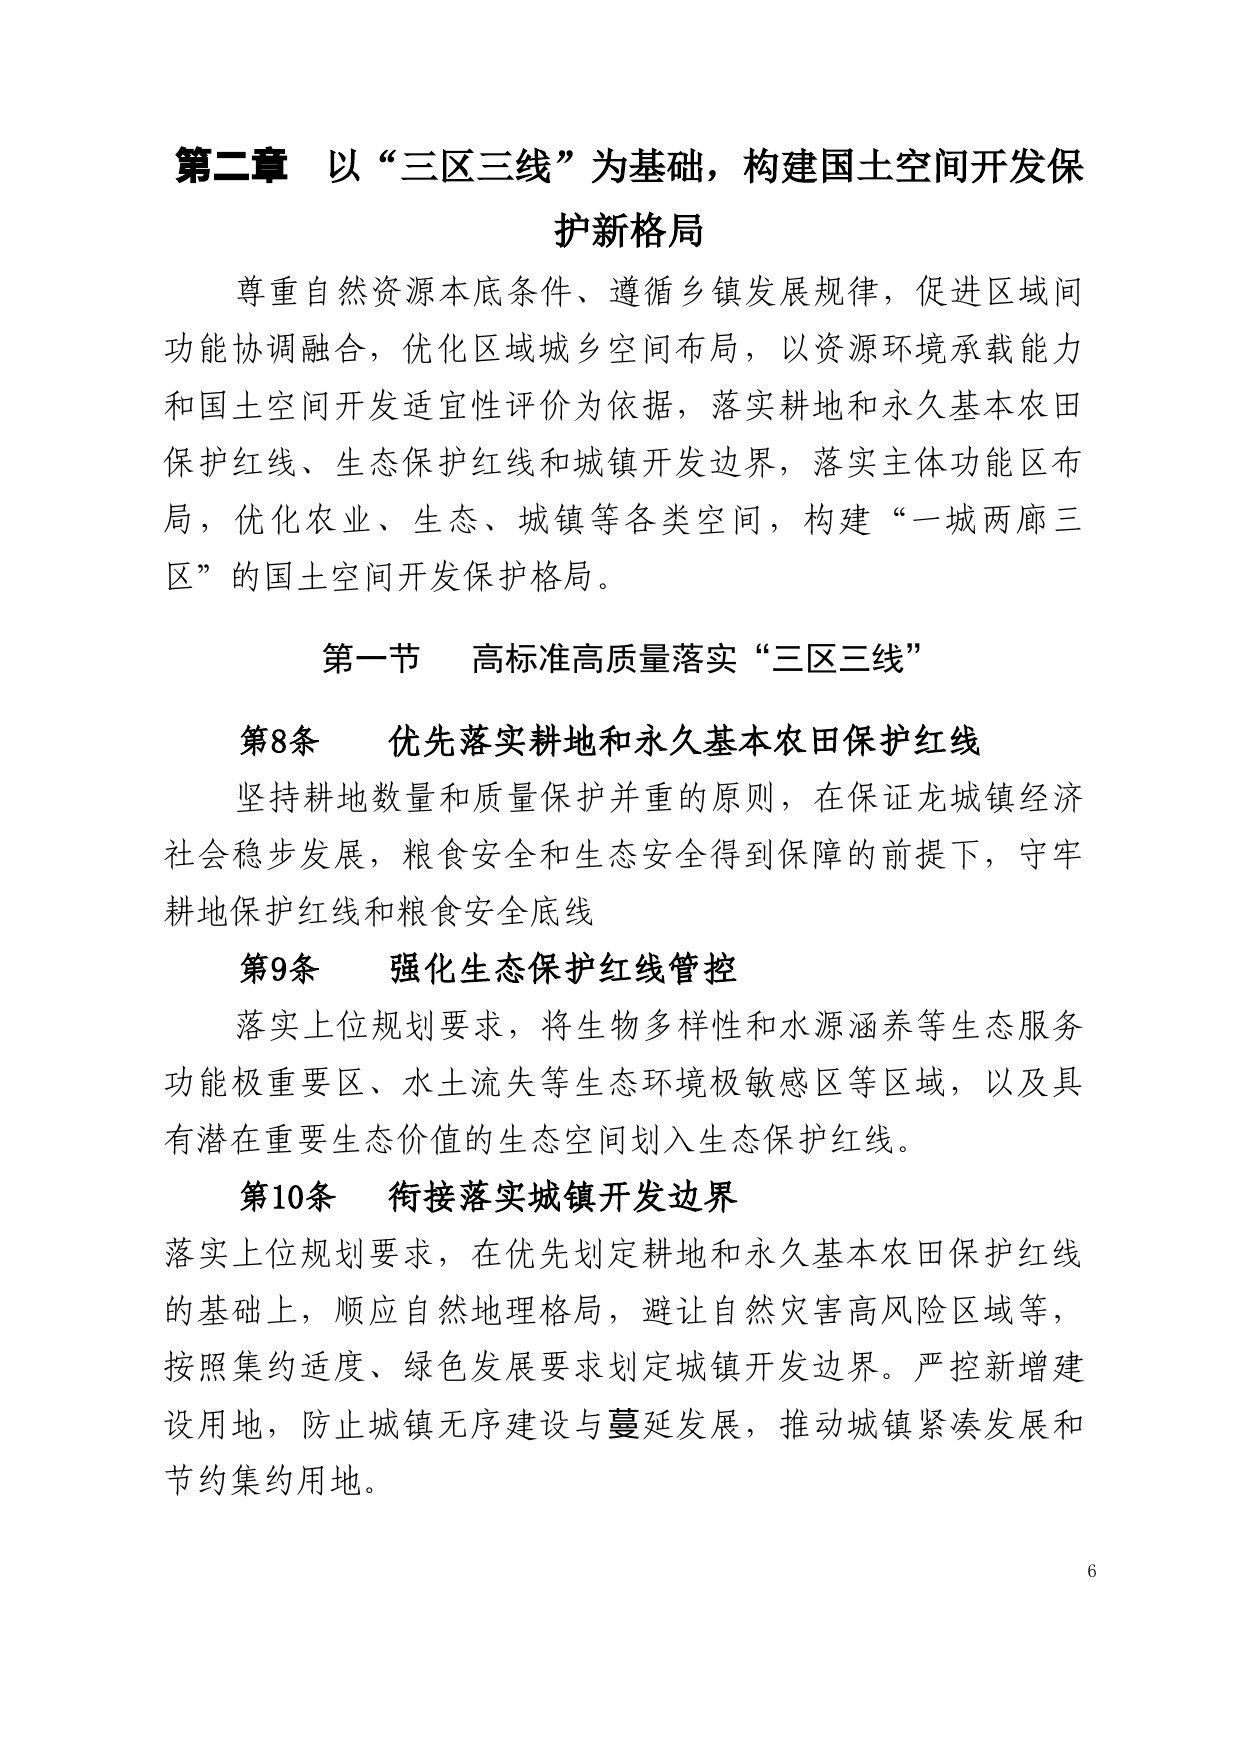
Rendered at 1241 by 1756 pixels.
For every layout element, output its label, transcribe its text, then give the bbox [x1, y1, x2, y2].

text 落实上位规划要求，将生物多样性和水源涵养等生态服务功能极重要区、水土流失等生态环境极敏感区等区域，以及具有潜在重要生态价值的生态空间划入生态保护红线。 [162, 1004, 1085, 1156]
text 尊重自然资源本底条件、遵循乡镇发展规律，促进区域间功能协调融合，优化区域城乡空间布局，以资源环境承载能力和国土空间开发适宜性评价为依据，落实耕地和永久基本农田保护红线、生态保护红线和城镇开发边界，落实主体功能区布局，优化农业、生态、城镇等各类空间，构建“一城两廊三区”的国土空间开发保护格局。 [162, 270, 1085, 593]
text 衔接落实城镇开发边界 [162, 1175, 1085, 1213]
text 优先落实耕地和永久基本农田保护红线 [162, 719, 1085, 757]
subtitle 以“三区三线”为基础，构建国土空间开发保护新格局 [162, 142, 1096, 249]
text 落实上位规划要求，在优先划定耕地和永久基本农田保护红线的基础上，顺应自然地理格局，避让自然灾害高风险区域等，按照集约适度、绿色发展要求划定城镇开发边界。严控新增建设用地，防止城镇无序建设与蔓延发展，推动城镇紧凑发展和节约集约用地。 [162, 1232, 1085, 1498]
text 坚持耕地数量和质量保护并重的原则，在保证龙城镇经济社会稳步发展，粮食安全和生态安全得到保障的前提下，守牢耕地保护红线和粮食安全底线 [162, 776, 1085, 928]
text 强化生态保护红线管控 [162, 947, 1085, 985]
subtitle 高标准高质量落实“三区三线” [162, 637, 1096, 675]
